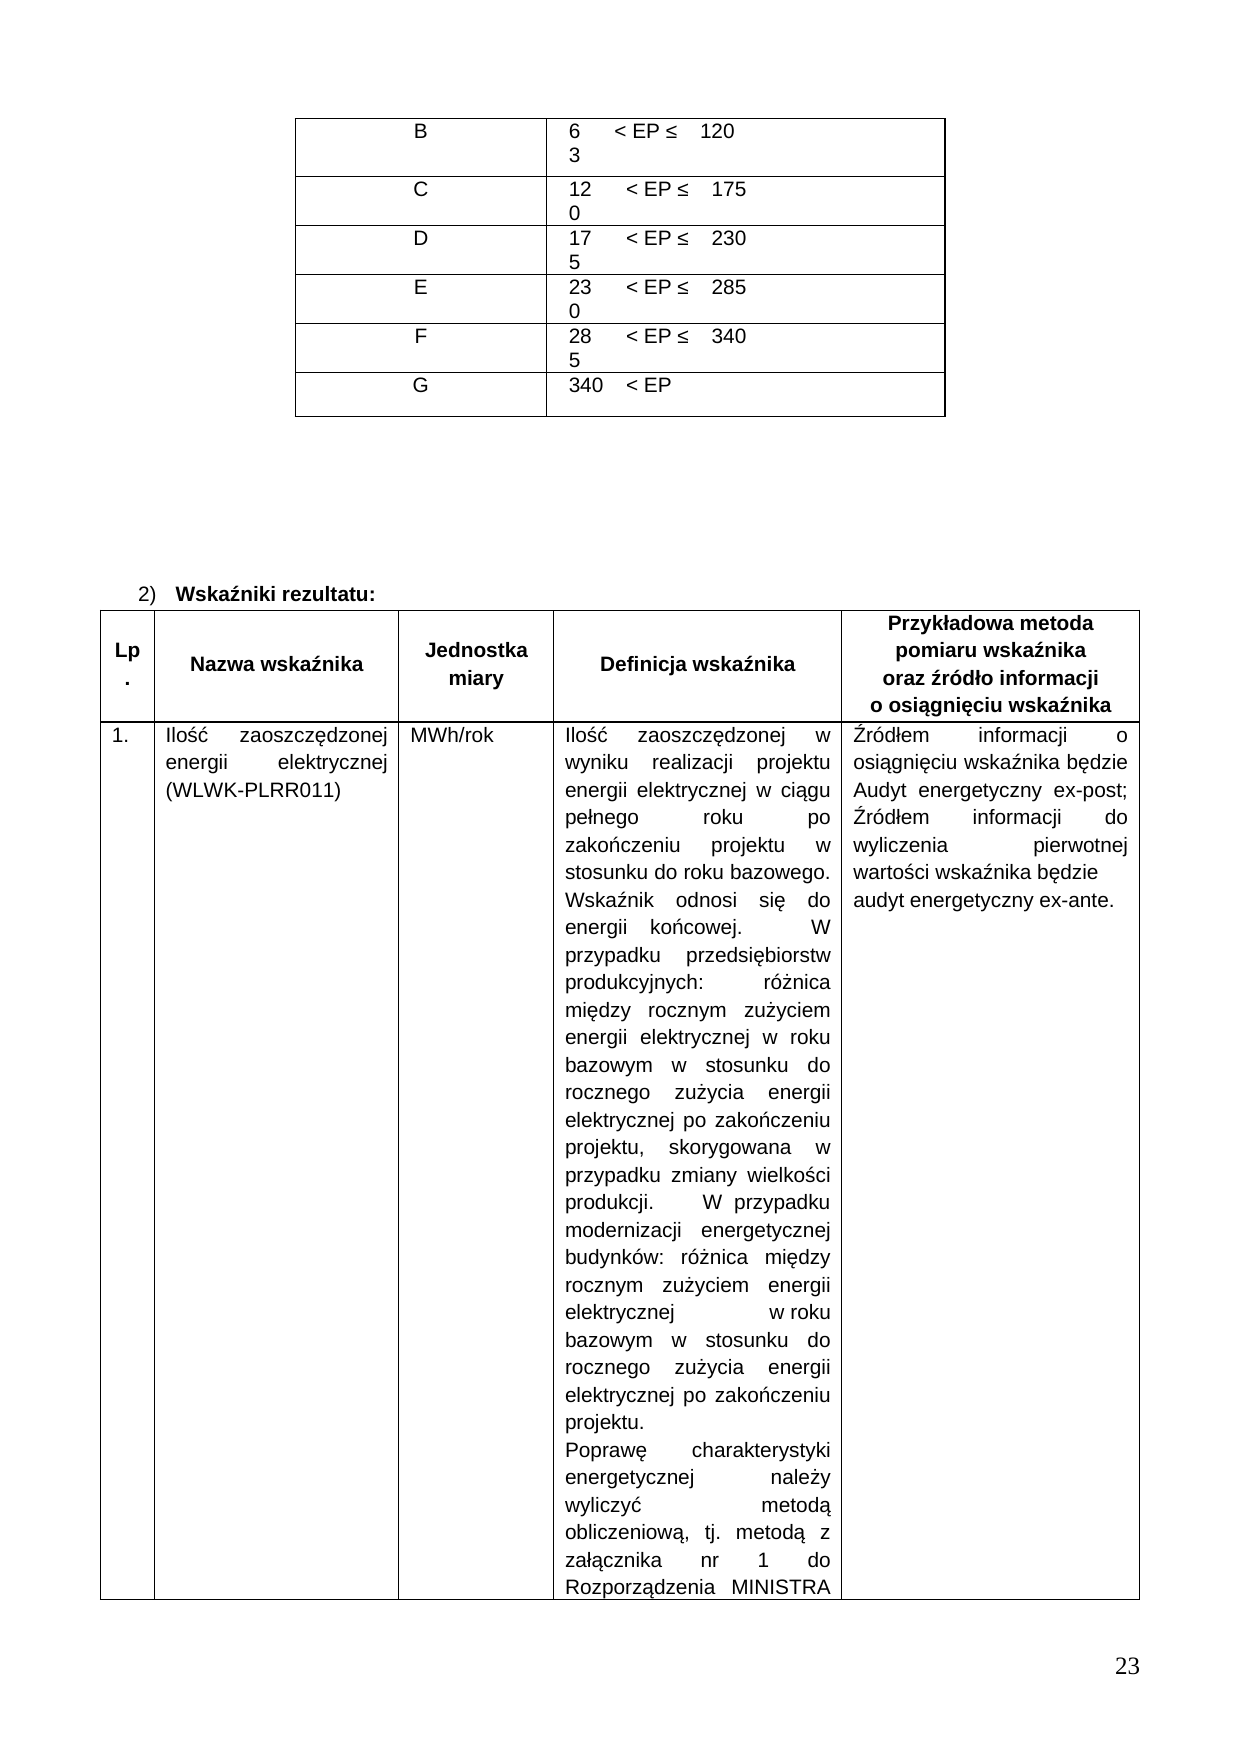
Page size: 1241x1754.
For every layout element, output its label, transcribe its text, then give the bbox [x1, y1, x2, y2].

table_cell [547, 226, 944, 274]
table_cell [547, 119, 944, 176]
table_cell G [296, 373, 546, 416]
table_cell [547, 324, 944, 372]
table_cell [155, 723, 398, 1599]
table_header Nazwa wskaźnika [155, 611, 398, 721]
table_cell C [296, 177, 546, 225]
table_header Przykładowa metoda pomiaru wskaźnika oraz źródło informacji o osiągnięciu wskaźnika [842, 611, 1139, 721]
table_cell D [296, 226, 546, 274]
table_cell [547, 373, 944, 416]
table_cell 1. [101, 723, 154, 1599]
table_header Lp. [101, 611, 154, 721]
table_cell B [296, 119, 546, 176]
table_header Definicja wskaźnika [554, 611, 841, 721]
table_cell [842, 723, 1139, 1599]
table_cell E [296, 275, 546, 323]
table_cell [547, 275, 944, 323]
table_header Jednostka miary [399, 611, 553, 721]
table_cell F [296, 324, 546, 372]
list Wskaźniki rezultatu: [138, 582, 1140, 606]
table_cell MWh/rok [399, 723, 553, 1599]
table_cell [554, 723, 841, 1599]
table_cell [547, 177, 944, 225]
